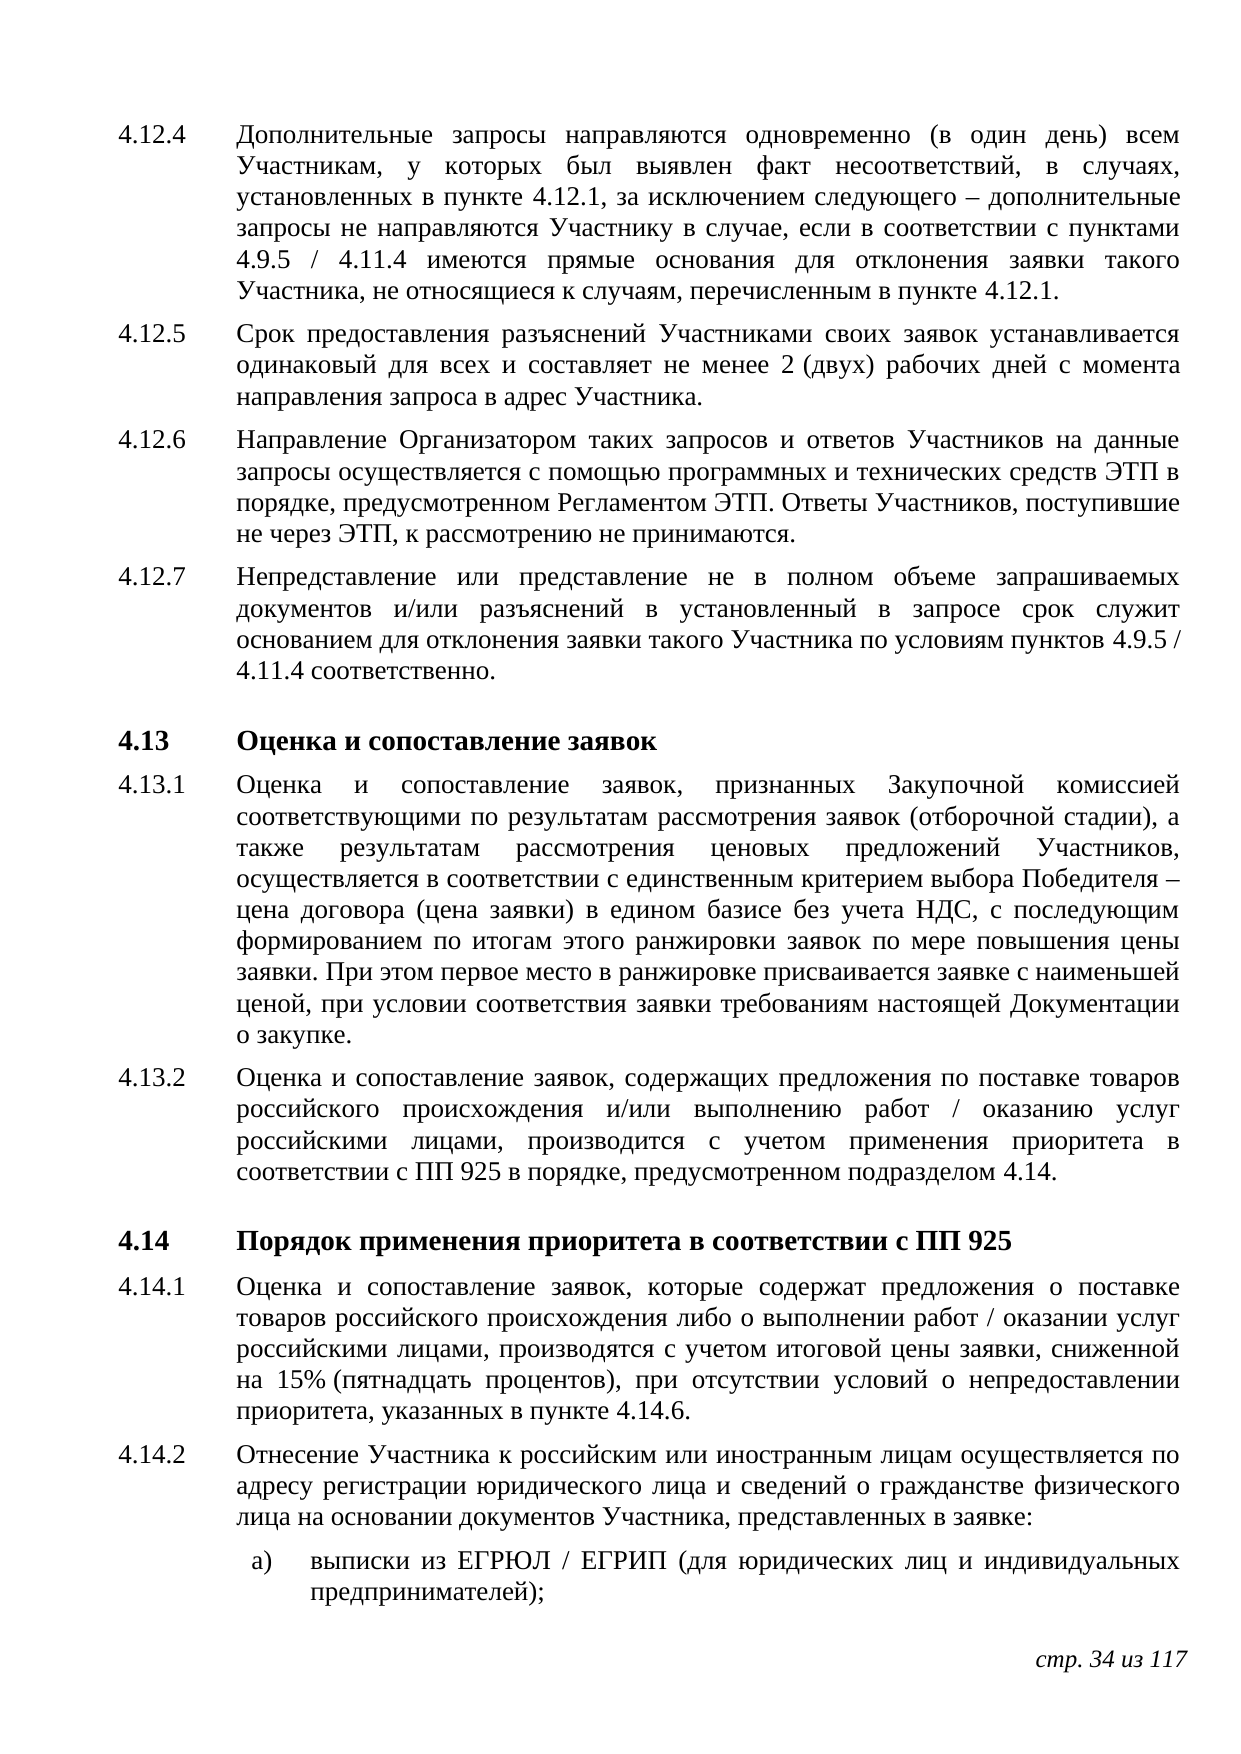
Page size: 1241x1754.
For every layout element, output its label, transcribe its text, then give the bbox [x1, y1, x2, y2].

text Дополнительные запросы направляются одновременно (в один день) всем Участникам, у которых был выявлен факт несоответствий, в случаях, установленных в пункте 4.12.1, за исключением следующего – дополнительные запросы не направляются Участнику в случае, если в соответствии с пунктами 4.9.5 / 4.11.4 имеются прямые основания для отклонения заявки такого Участника, не относящиеся к случаям, перечисленным в пункте 4.12.1. [118, 118, 1181, 305]
subtitle Оценка и сопоставление заявок [118, 723, 1181, 756]
text Оценка и сопоставление заявок, содержащих предложения по поставке товаров российского происхождения и/или выполнению работ / оказанию услуг российскими лицами, производится с учетом применения приоритета в соответствии с ПП 925 в порядке, предусмотренном подразделом 4.14. [118, 1061, 1181, 1186]
text Оценка и сопоставление заявок, которые содержат предложения о поставке товаров российского происхождения либо о выполнении работ / оказании услуг российскими лицами, производятся с учетом итоговой цены заявки, сниженной на 15% (пятнадцать процентов), при отсутствии условий о непредоставлении приоритета, указанных в пункте 4.14.6. [118, 1269, 1181, 1425]
text Непредставление или представление не в полном объеме запрашиваемых документов и/или разъяснений в установленный в запросе срок служит основанием для отклонения заявки такого Участника по условиям пунктов 4.9.5 / 4.11.4 соответственно. [118, 561, 1181, 685]
text выписки из ЕГРЮЛ / ЕГРИП (для юридических лиц и индивидуальных предпринимателей); [251, 1544, 1181, 1606]
text Отнесение Участника к российским или иностранным лицам осуществляется по адресу регистрации юридического лица и сведений о гражданстве физического лица на основании документов Участника, представленных в заявке: [118, 1438, 1181, 1531]
text Оценка и сопоставление заявок, признанных Закупочной комиссией соответствующими по результатам рассмотрения заявок (отборочной стадии), а также результатам рассмотрения ценовых предложений Участников, осуществляется в соответствии с единственным критерием выбора Победителя – цена договора (цена заявки) в едином базисе без учета НДС, с последующим формированием по итогам этого ранжировки заявок по мере повышения цены заявки. При этом первое место в ранжировке присваивается заявке с наименьшей ценой, при условии соответствия заявки требованиям настоящей Документации о закупке. [118, 769, 1181, 1049]
text Срок предоставления разъяснений Участниками своих заявок устанавливается одинаковый для всех и составляет не менее 2 (двух) рабочих дней с момента направления запроса в адрес Участника. [118, 317, 1181, 411]
text Направление Организатором таких запросов и ответов Участников на данные запросы осуществляется с помощью программных и технических средств ЭТП в порядке, предусмотренном Регламентом ЭТП. Ответы Участников, поступившие не через ЭТП, к рассмотрению не принимаются. [118, 423, 1181, 548]
subtitle Порядок применения приоритета в соответствии с ПП 925 [118, 1223, 1181, 1257]
